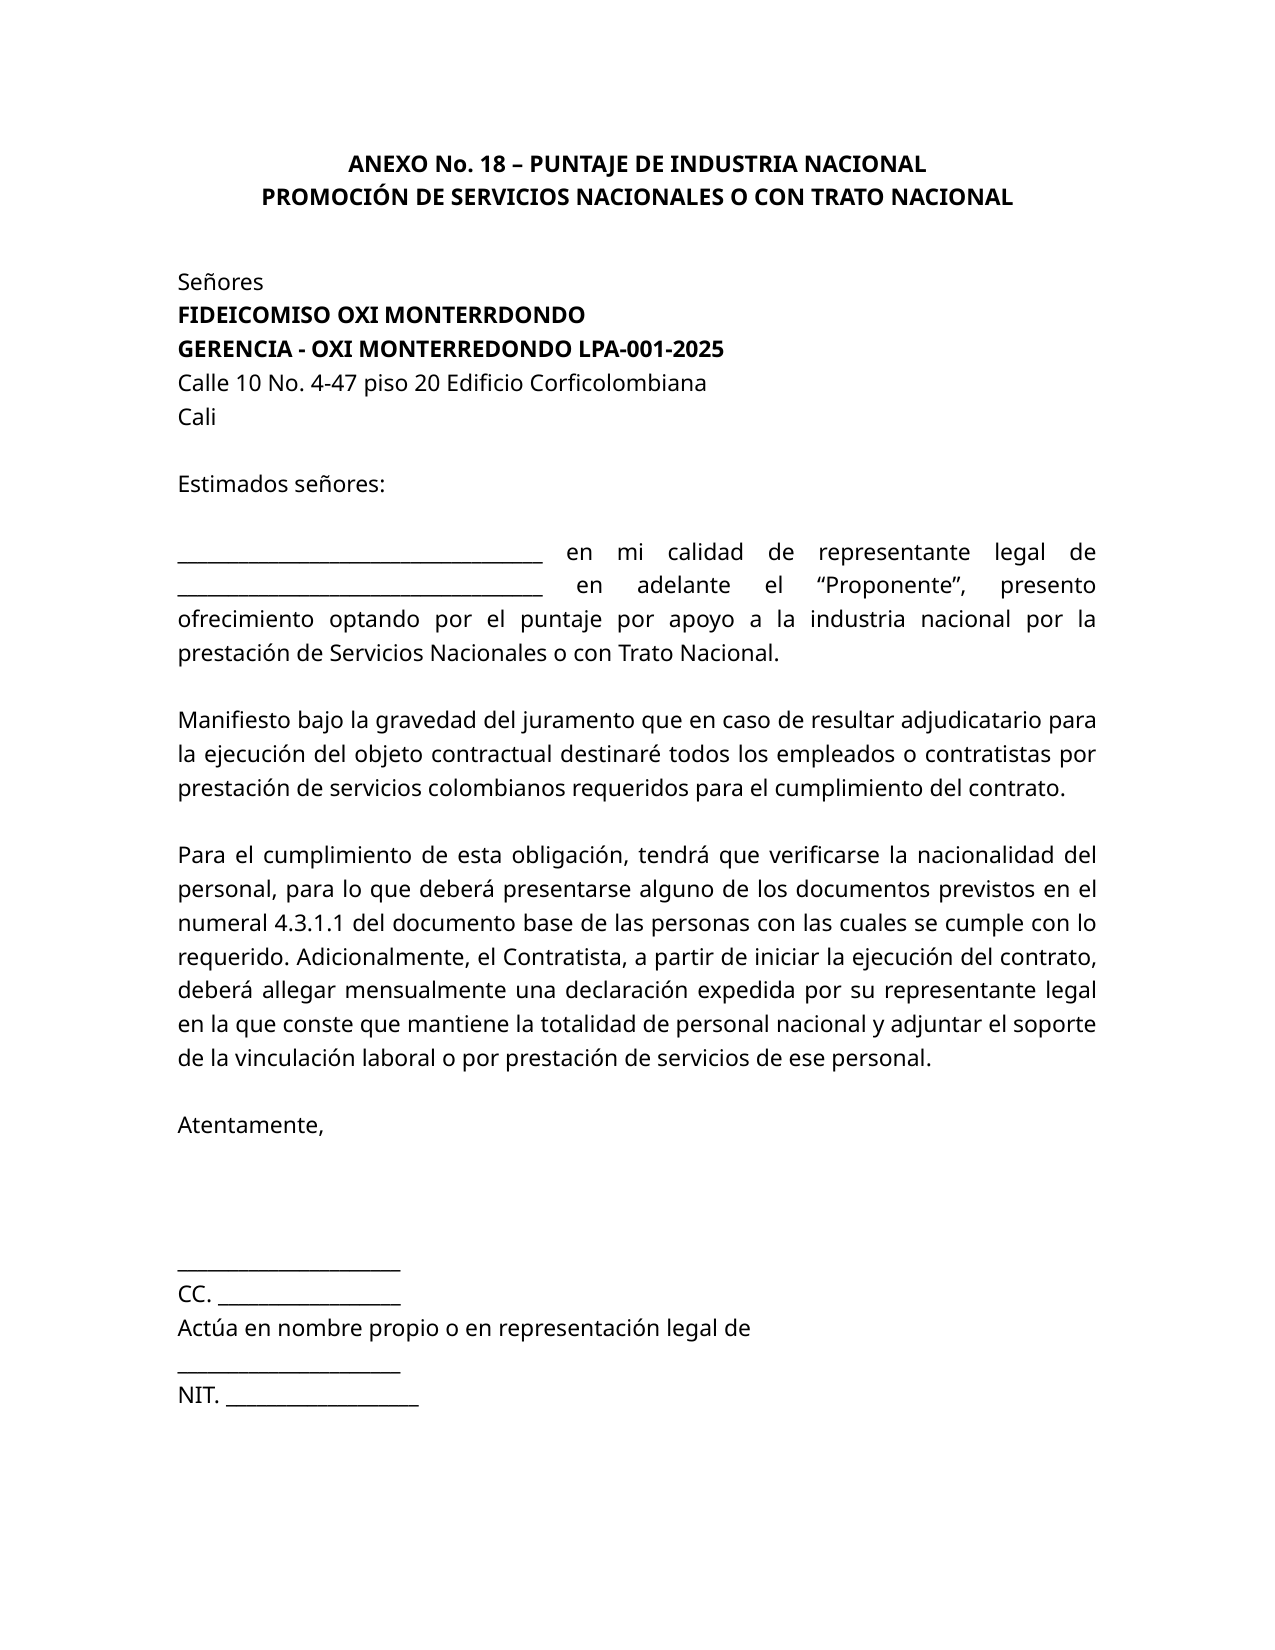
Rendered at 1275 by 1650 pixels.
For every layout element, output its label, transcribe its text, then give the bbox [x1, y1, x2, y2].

text ANEXO No. 18 – PUNTAJE DE INDUSTRIA NACIONAL [177, 148, 1098, 179]
text Manifiesto bajo la gravedad del juramento que en caso de resultar adjudicatario para la ejecución del objeto contractual destinaré todos los empleados o contratistas por prestación de servicios colombianos requeridos para el cumplimiento del contrato. [177, 704, 1098, 803]
text ______________________ [177, 1346, 1098, 1377]
text Cali [177, 401, 1098, 432]
text FIDEICOMISO OXI MONTERRDONDO [177, 299, 1098, 331]
text Actúa en nombre propio o en representación legal de [177, 1312, 1098, 1343]
text Atentamente, [177, 1109, 1098, 1141]
text Estimados señores: [177, 468, 1098, 499]
text Para el cumplimiento de esta obligación, tendrá que verificarse la nacionalidad del personal, para lo que deberá presentarse alguno de los documentos previstos en el numeral 4.3.1.1 del documento base de las personas con las cuales se cumple con lo requerido. Adicionalmente, el Contratista, a partir de iniciar la ejecución del contrato, deberá allegar mensualmente una declaración expedida por su representante legal en la que conste que mantiene la totalidad de personal nacional y adjuntar el soporte de la vinculación laboral o por prestación de servicios de ese personal. [177, 839, 1098, 1073]
text NIT. ___________________ [177, 1379, 1098, 1411]
text Calle 10 No. 4-47 piso 20 Edificio Corficolombiana [177, 367, 1098, 398]
text Señores [177, 266, 1098, 297]
text PROMOCIÓN DE SERVICIOS NACIONALES O CON TRATO NACIONAL [177, 181, 1098, 213]
text CC. __________________ [177, 1278, 1098, 1309]
text ______________________ [177, 1244, 1098, 1276]
text ____________________________________ en mi calidad de representante legal de ____________________________________ en adelante el “Proponente”, presento ofrecimiento optando por el puntaje por apoyo a la industria nacional por la prestación de Servicios Nacionales o con Trato Nacional. [177, 536, 1098, 668]
text GERENCIA - OXI MONTERREDONDO LPA-001-2025 [177, 333, 1098, 364]
